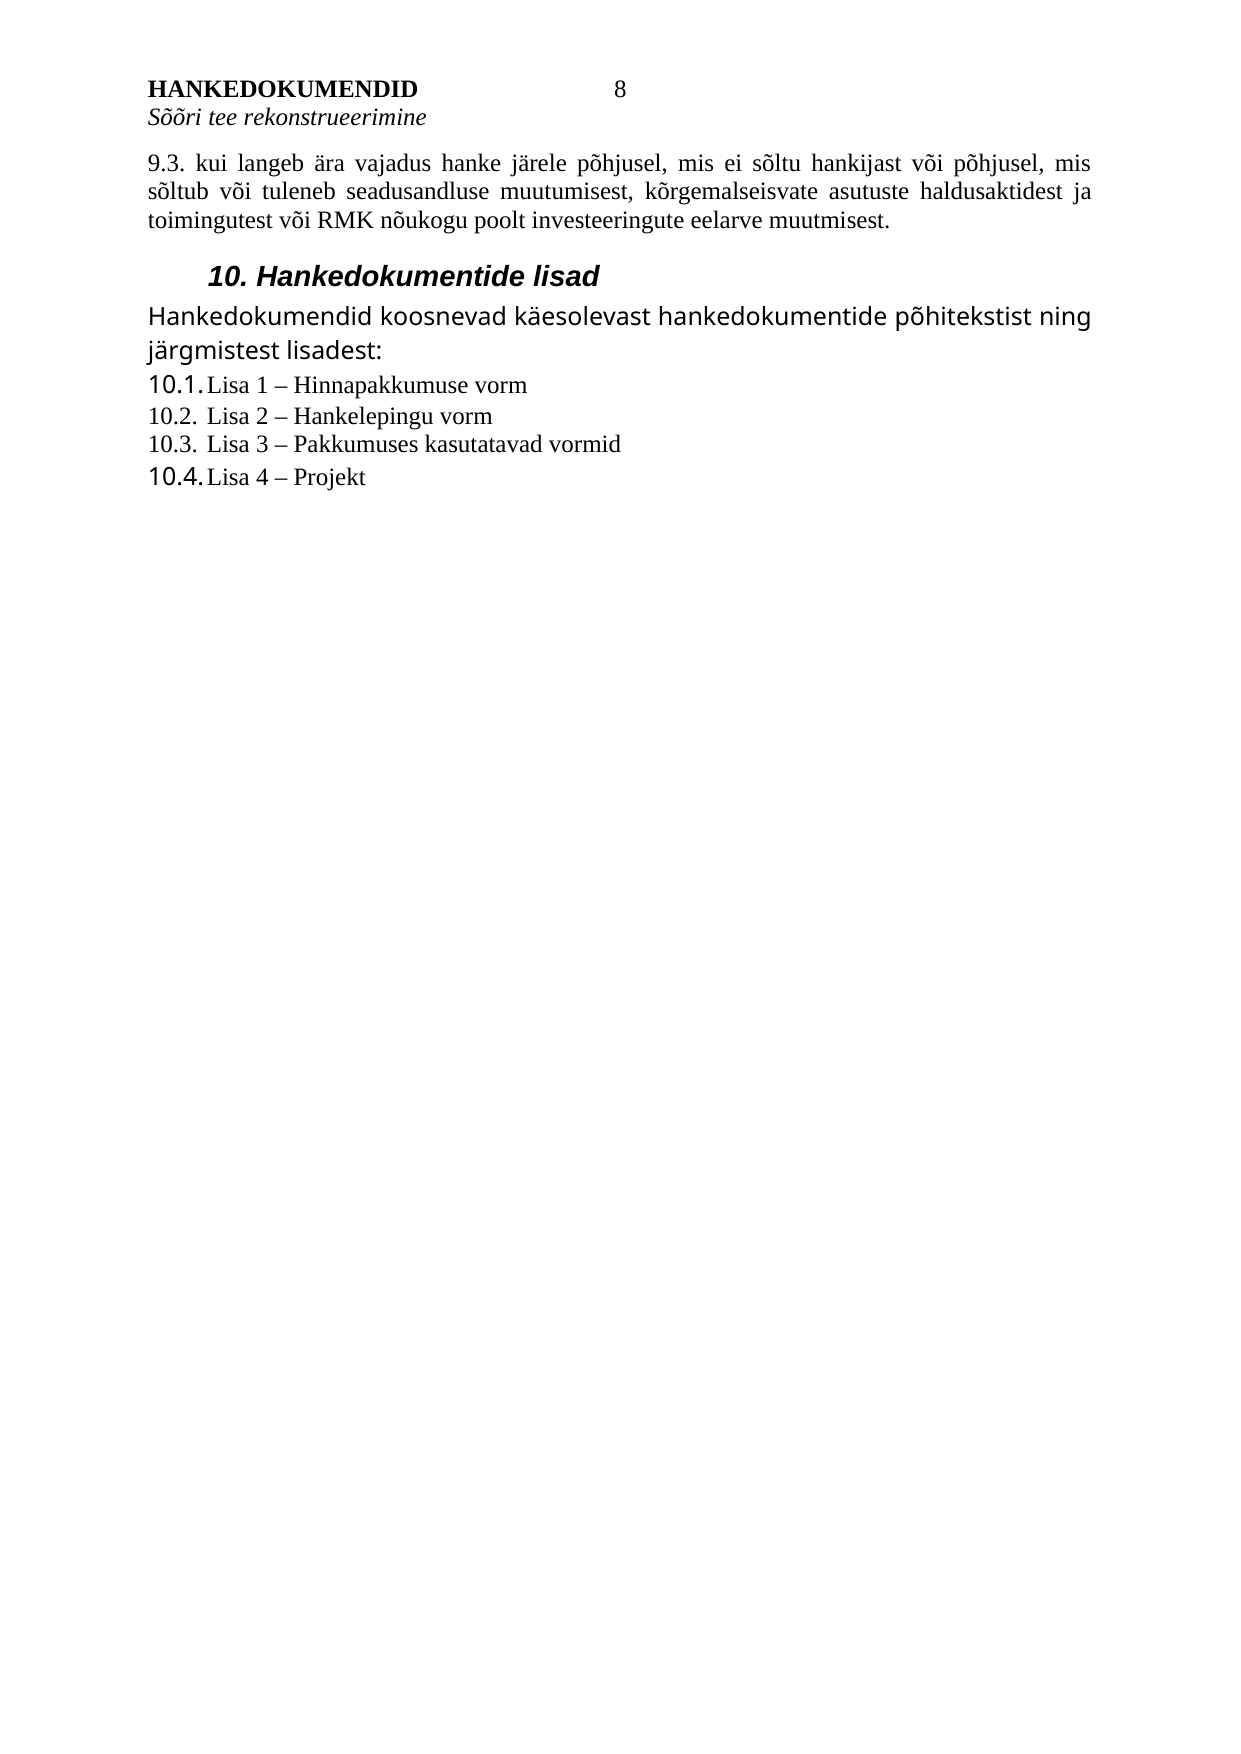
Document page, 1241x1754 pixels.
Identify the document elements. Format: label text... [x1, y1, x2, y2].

text Hankedokumendid koosnevad käesolevast hankedokumentide põhitekstist ning järgmistest lisadest: [148, 299, 1093, 367]
text 10.4. Lisa 4 – Projekt [148, 458, 1093, 492]
text 10.2. Lisa 2 – Hankelepingu vorm [148, 401, 1093, 429]
subtitle 10. Hankedokumentide lisad [148, 259, 1093, 292]
text 9.3. kui langeb ära vajadus hanke järele põhjusel, mis ei sõltu hankijast või põhjusel, mis sõltub või tuleneb seadusandluse muutumisest, kõrgemalseisvate asutuste haldusaktidest ja toimingutest või RMK nõukogu poolt investeeringute eelarve muutmisest. [148, 148, 1093, 234]
text 10.3. Lisa 3 – Pakkumuses kasutatavad vormid [148, 429, 1093, 458]
text 10.1. Lisa 1 – Hinnapakkumuse vorm [148, 367, 1093, 401]
